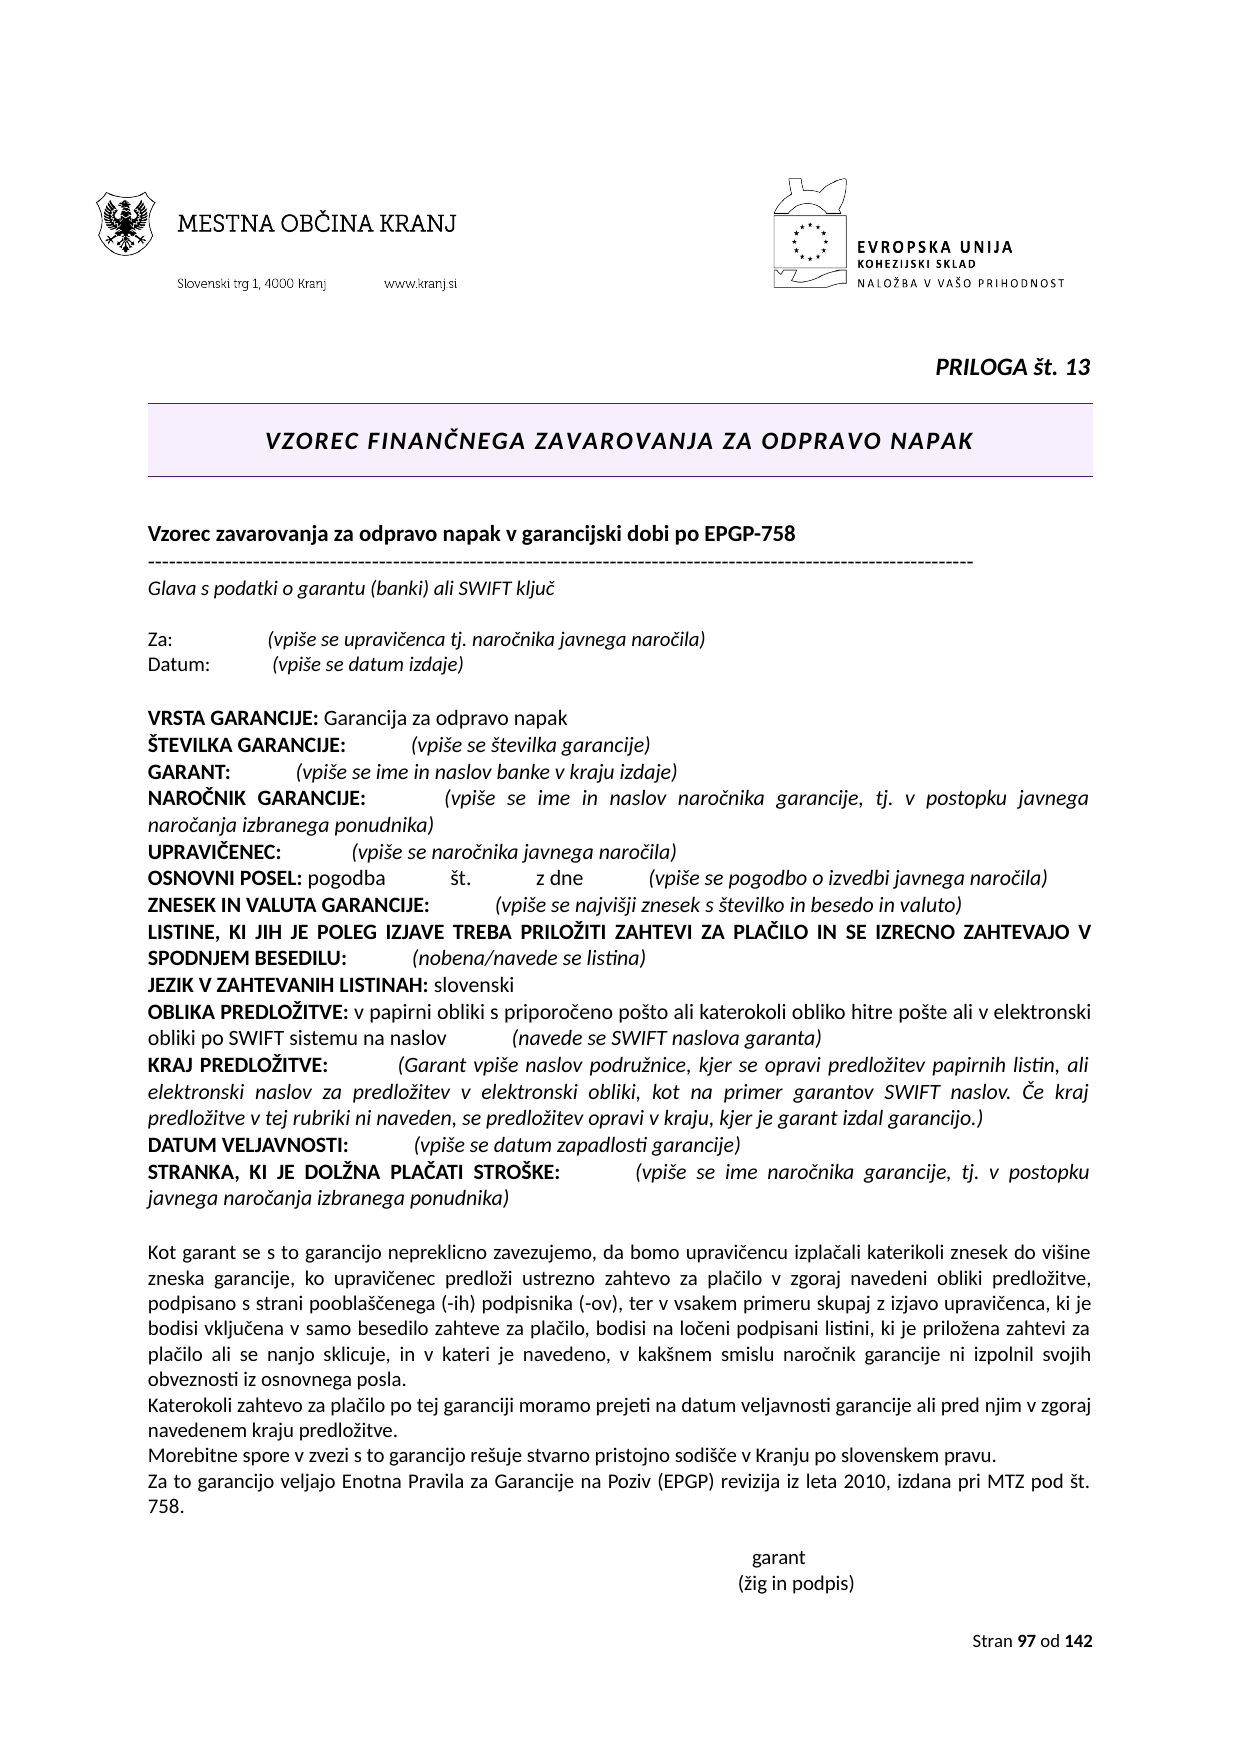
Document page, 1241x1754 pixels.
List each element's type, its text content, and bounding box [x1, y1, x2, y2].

text Datum: (vpiše se datum izdaje) [148, 651, 1093, 677]
text OSNOVNI POSEL: pogodba št. z dne (vpiše se pogodbo o izvedbi javnega naročila) [148, 864, 1093, 891]
text JEZIK V ZAHTEVANIH LISTINAH: slovenski [148, 971, 1093, 998]
text PRILOGA št. 13 [148, 148, 1092, 382]
text ---------------------------------------------------------------------------------------------------------------------- [148, 547, 1093, 575]
text UPRAVIČENEC: (vpiše se naročnika javnega naročila) [148, 838, 1093, 864]
text Za: (vpiše se upravičenca tj. naročnika javnega naročila) [148, 626, 1093, 651]
text GARANT: (vpiše se ime in naslov banke v kraju izdaje) [148, 758, 1093, 784]
text ŠTEVILKA GARANCIJE: (vpiše se številka garancije) [148, 731, 1093, 758]
text Katerokoli zahtevo za plačilo po tej garanciji moramo prejeti na datum veljavnosti garancije ali pred njim v zgoraj navedenem kraju predložitve. [148, 1392, 1093, 1443]
text Kot garant se s to garancijo nepreklicno zavezujemo, da bomo upravičencu izplačali katerikoli znesek do višine zneska garancije, ko upravičenec predloži ustrezno zahtevo za plačilo v zgoraj navedeni obliki predložitve, podpisano s strani pooblaščenega (-ih) podpisnika (-ov), ter v vsakem primeru skupaj z izjavo upravičenca, ki je bodisi vključena v samo besedilo zahteve za plačilo, bodisi na ločeni podpisani listini, ki je priložena zahtevi za plačilo ali se nanjo sklicuje, in v kateri je navedeno, v kakšnem smislu naročnik garancije ni izpolnil svojih obveznosti iz osnovnega posla. [148, 1239, 1093, 1392]
text Vzorec zavarovanja za odpravo napak v garancijski dobi po EPGP-758 [148, 519, 1093, 547]
text Morebitne spore v zvezi s to garancijo rešuje stvarno pristojno sodišče v Kranju po slovenskem pravu. [148, 1443, 1093, 1468]
text VZOREC FINANČNEGA ZAVAROVANJA ZA ODPRAVO NAPAK [148, 404, 1093, 476]
text NAROČNIK GARANCIJE: (vpiše se ime in naslov naročnika garancije, tj. v postopku javnega naročanja izbranega ponudnika) [148, 784, 1093, 838]
text VRSTA GARANCIJE: Garancija za odpravo napak [148, 704, 1093, 731]
text STRANKA, KI JE DOLŽNA PLAČATI STROŠKE: (vpiše se ime naročnika garancije, tj. v postopku javnega naročanja izbranega ponudnika) [148, 1158, 1093, 1211]
text KRAJ PREDLOŽITVE: (Garant vpiše naslov podružnice, kjer se opravi predložitev papirnih listin, ali elektronski naslov za predložitev v elektronski obliki, kot na primer garantov SWIFT naslov. Če kraj predložitve v tej rubriki ni naveden, se predložitev opravi v kraju, kjer je garant izdal garancijo.) [148, 1051, 1093, 1131]
picture [0, 0, 1241, 352]
text OBLIKA PREDLOŽITVE: v papirni obliki s priporočeno pošto ali katerokoli obliko hitre pošte ali v elektronski obliki po SWIFT sistemu na naslov (navede se SWIFT naslova garanta) [148, 998, 1093, 1051]
text Glava s podatki o garantu (banki) ali SWIFT ključ [148, 575, 1093, 600]
text garant (žig in podpis) [148, 1544, 1093, 1595]
text LISTINE, KI JIH JE POLEG IZJAVE TREBA PRILOŽITI ZAHTEVI ZA PLAČILO IN SE IZRECNO ZAHTEVAJO V SPODNJEM BESEDILU: (nobena/navede se listina) [148, 918, 1093, 971]
text DATUM VELJAVNOSTI: (vpiše se datum zapadlosti garancije) [148, 1131, 1093, 1158]
text Za to garancijo veljajo Enotna Pravila za Garancije na Poziv (EPGP) revizija iz leta 2010, izdana pri MTZ pod št. 758. [148, 1468, 1093, 1519]
text ZNESEK IN VALUTA GARANCIJE: (vpiše se najvišji znesek s številko in besedo in valuto) [148, 891, 1093, 918]
